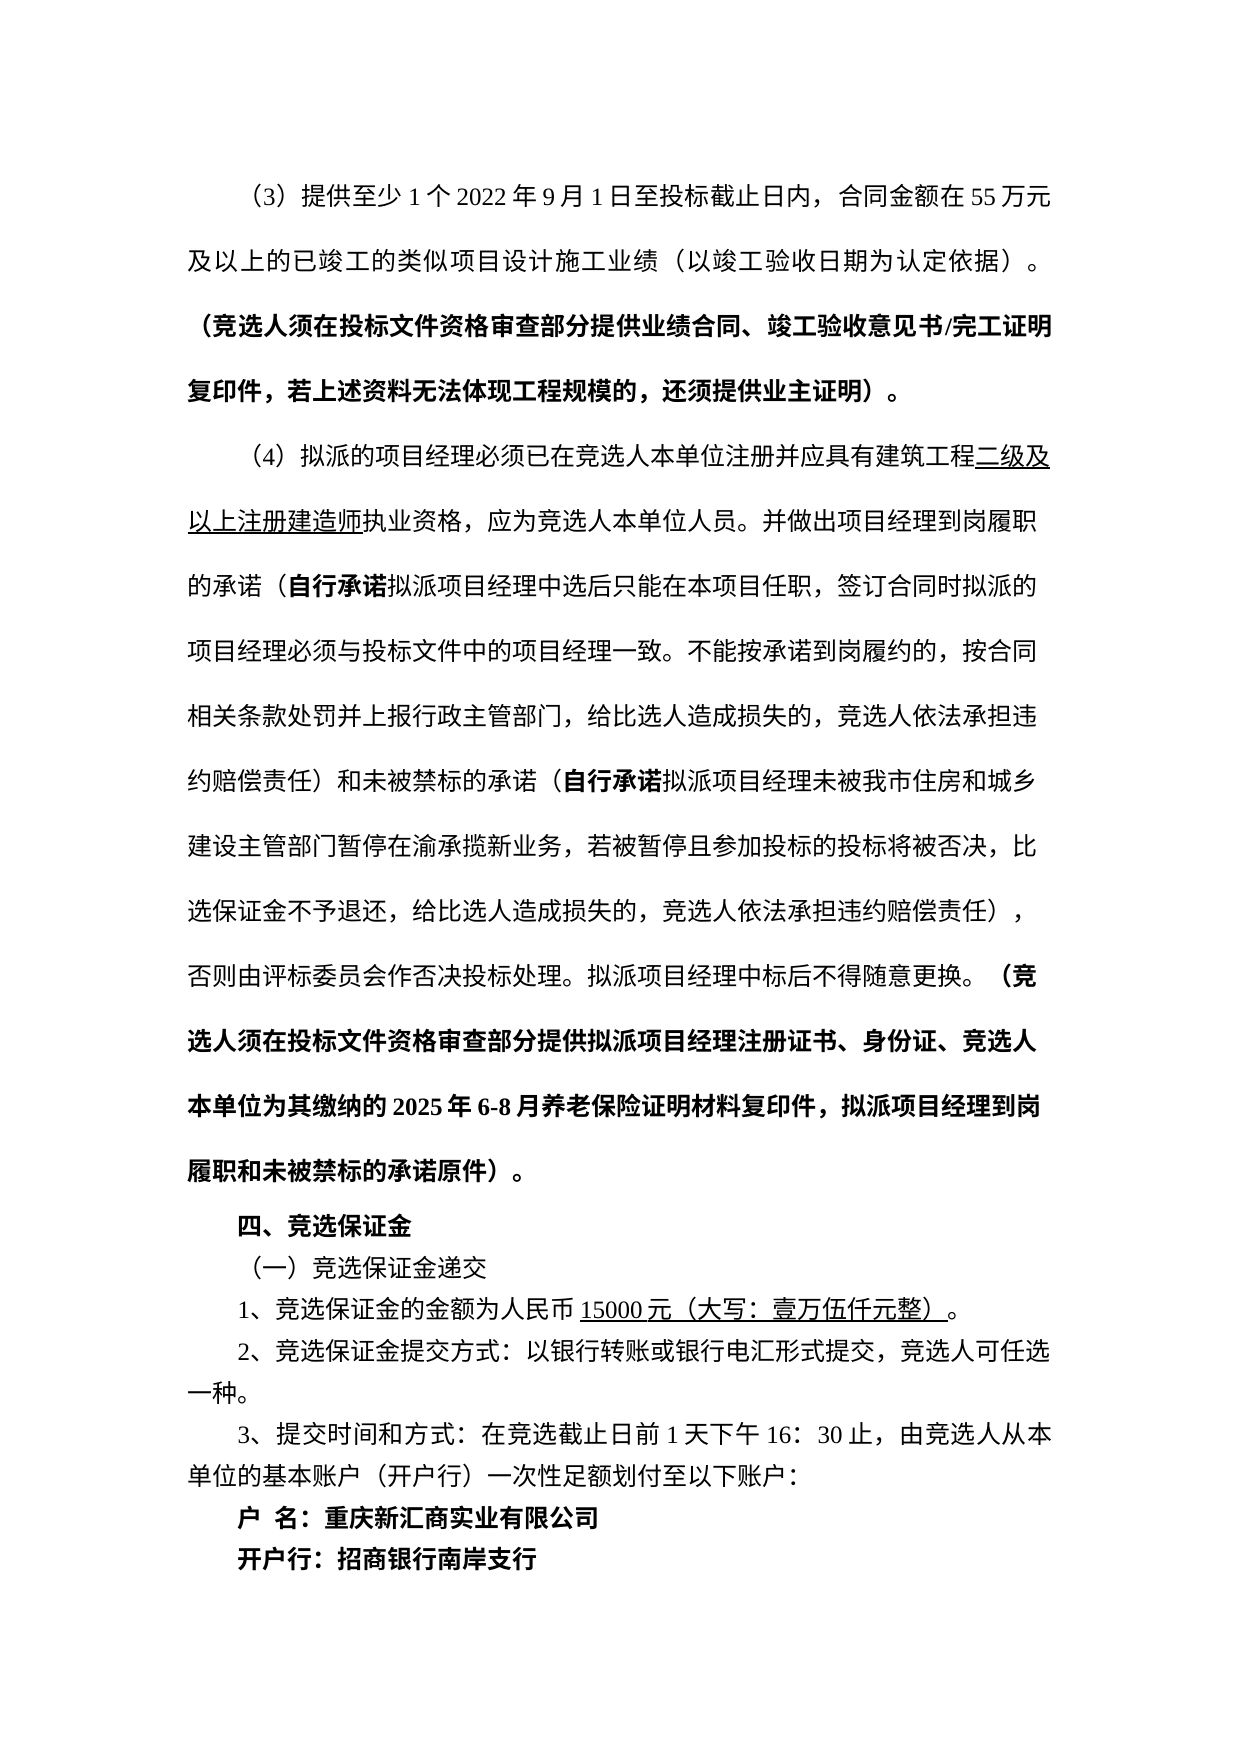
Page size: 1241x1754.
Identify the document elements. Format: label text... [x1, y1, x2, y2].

text 1、竞选保证金的金额为人民币15000元（大写：壹万伍仟元整）。 [187, 1285, 1053, 1327]
text 3、提交时间和方式：在竞选截止日前1天下午16：30止，由竞选人从本单位的基本账户（开户行）一次性足额划付至以下账户： [187, 1410, 1053, 1494]
text 2、竞选保证金提交方式：以银行转账或银行电汇形式提交，竞选人可任选一种。 [187, 1327, 1053, 1410]
text （3）提供至少1个2022年9月1日至投标截止日内，合同金额在55万元及以上的已竣工的类似项目设计施工业绩（以竣工验收日期为认定依据）。（竞选人须在投标文件资格审查部分提供业绩合同、竣工验收意见书/完工证明复印件，若上述资料无法体现工程规模的，还须提供业主证明）。 [187, 162, 1053, 422]
subtitle 四、竞选保证金 [187, 1202, 1053, 1244]
text 户 名：重庆新汇商实业有限公司 [187, 1494, 1053, 1535]
text （4）拟派的项目经理必须已在竞选人本单位注册并应具有建筑工程二级及以上注册建造师执业资格，应为竞选人本单位人员。并做出项目经理到岗履职的承诺（自行承诺拟派项目经理中选后只能在本项目任职，签订合同时拟派的项目经理必须与投标文件中的项目经理一致。不能按承诺到岗履约的，按合同相关条款处罚并上报行政主管部门，给比选人造成损失的，竞选人依法承担违约赔偿责任）和未被禁标的承诺（自行承诺拟派项目经理未被我市住房和城乡建设主管部门暂停在渝承揽新业务，若被暂停且参加投标的投标将被否决，比选保证金不予退还，给比选人造成损失的，竞选人依法承担违约赔偿责任），否则由评标委员会作否决投标处理。拟派项目经理中标后不得随意更换。（竞选人须在投标文件资格审查部分提供拟派项目经理注册证书、身份证、竞选人本单位为其缴纳的2025年6-8月养老保险证明材料复印件，拟派项目经理到岗履职和未被禁标的承诺原件）。 [187, 422, 1053, 1202]
subtitle （一）竞选保证金递交 [187, 1244, 1053, 1285]
text 开户行：招商银行南岸支行 [187, 1535, 1053, 1577]
